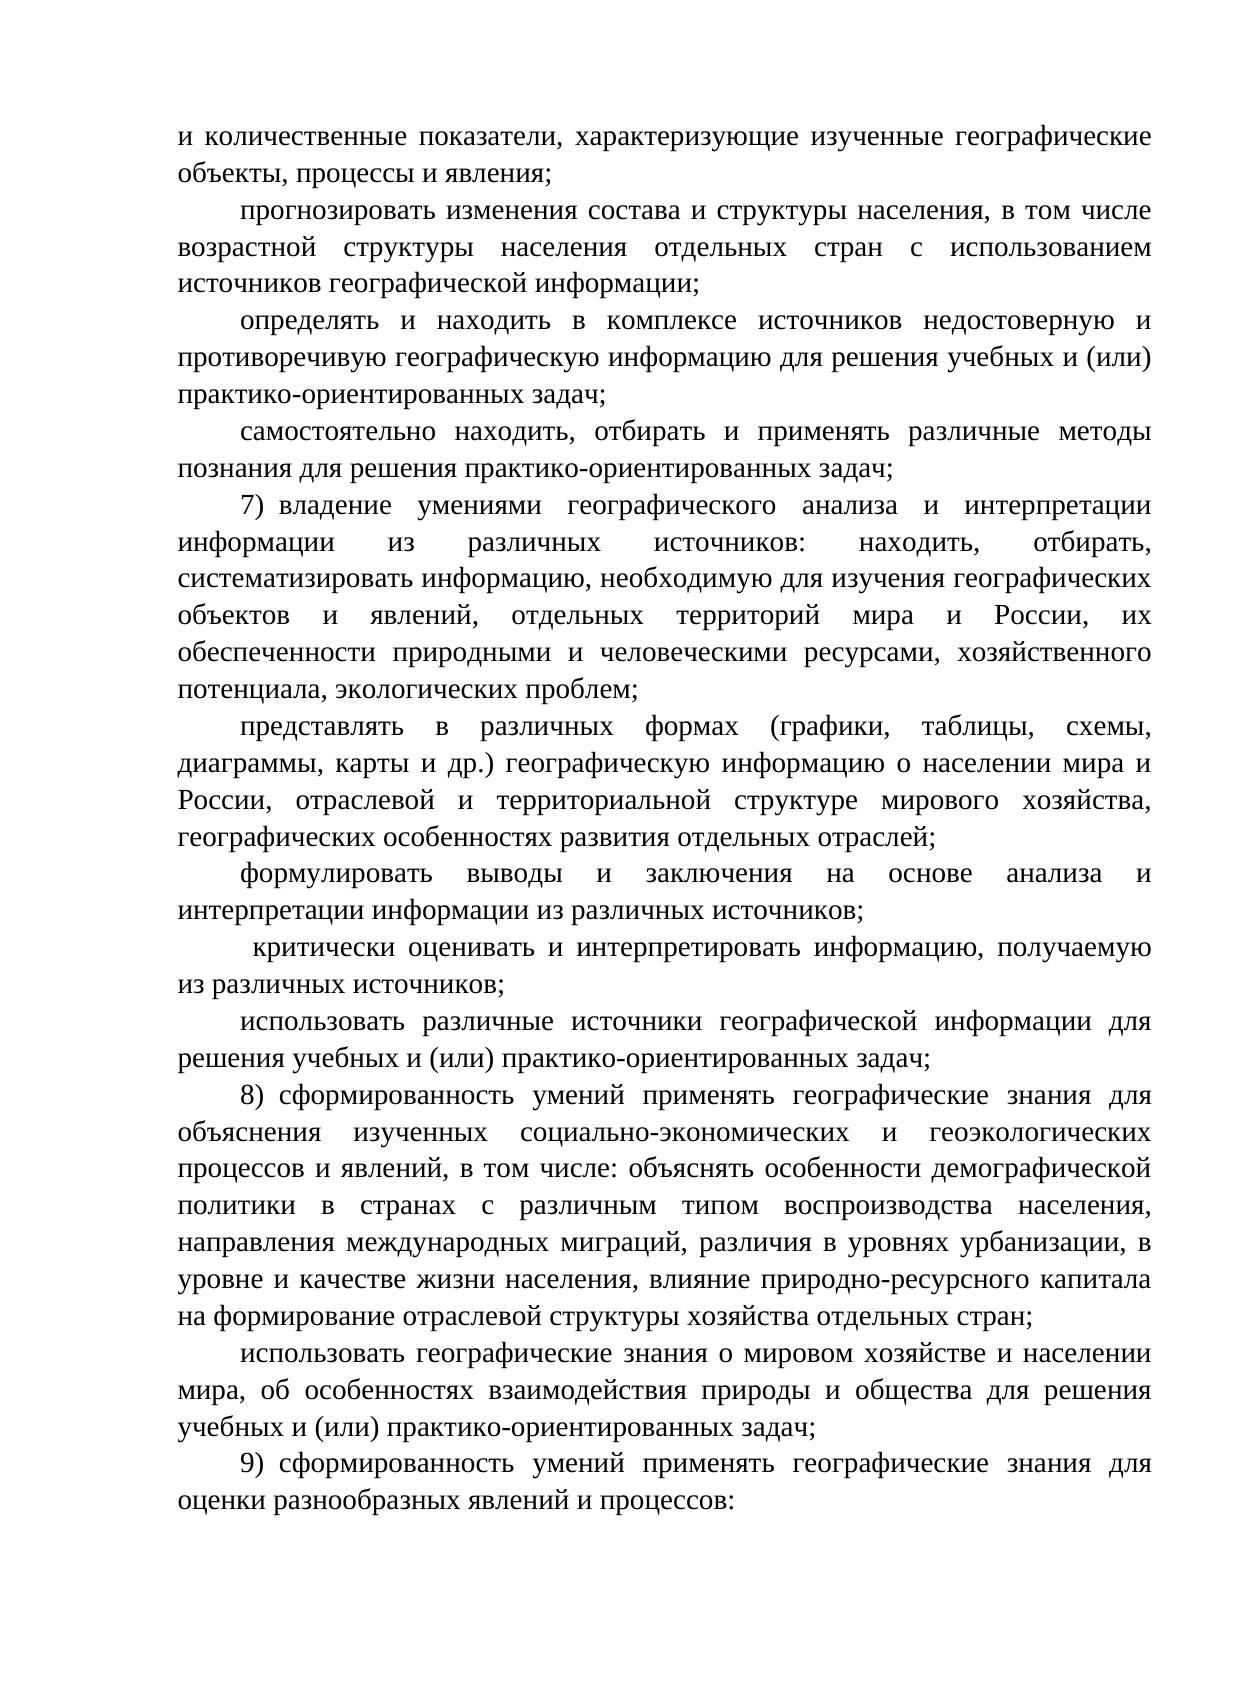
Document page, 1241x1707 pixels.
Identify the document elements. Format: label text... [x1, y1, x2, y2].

text критически оценивать и интерпретировать информацию, получаемую из различных источников; [177, 929, 1152, 1000]
text представлять в различных формах (графики, таблицы, схемы, диаграммы, карты и др.) географическую информацию о населении мира и России, отраслевой и территориальной структуре мирового хозяйства, географических особенностях развития отдельных отраслей; [177, 708, 1152, 852]
text формулировать выводы и заключения на основе анализа и интерпретации информации из различных источников; [177, 856, 1152, 926]
text 7) владение умениями географического анализа и интерпретации информации из различных источников: находить, отбирать, систематизировать информацию, необходимую для изучения географических объектов и явлений, отдельных территорий мира и России, их обеспеченности природными и человеческими ресурсами, хозяйственного потенциала, экологических проблем; [177, 487, 1152, 705]
text использовать различные источники географической информации для решения учебных и (или) практико-ориентированных задач; [177, 1003, 1152, 1073]
text определять и находить в комплексе источников недостоверную и противоречивую географическую информацию для решения учебных и (или) практико-ориентированных задач; [177, 302, 1152, 410]
text самостоятельно находить, отбирать и применять различные методы познания для решения практико-ориентированных задач; [177, 413, 1152, 483]
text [177, 118, 1152, 188]
text использовать географические знания о мировом хозяйстве и населении мира, об особенностях взаимодействия природы и общества для решения учебных и (или) практико-ориентированных задач; [177, 1335, 1152, 1442]
text 8) сформированность умений применять географические знания для объяснения изученных социально-экономических и геоэкологических процессов и явлений, в том числе: объяснять особенности демографической политики в странах с различным типом воспроизводства населения, направления международных миграций, различия в уровнях урбанизации, в уровне и качестве жизни населения, влияние природно-ресурсного капитала на формирование отраслевой структуры хозяйства отдельных стран; [177, 1077, 1152, 1332]
text прогнозировать изменения состава и структуры населения, в том числе возрастной структуры населения отдельных стран с использованием источников географической информации; [177, 192, 1152, 299]
text 9) сформированность умений применять географические знания для оценки разнообразных явлений и процессов: [177, 1446, 1152, 1516]
